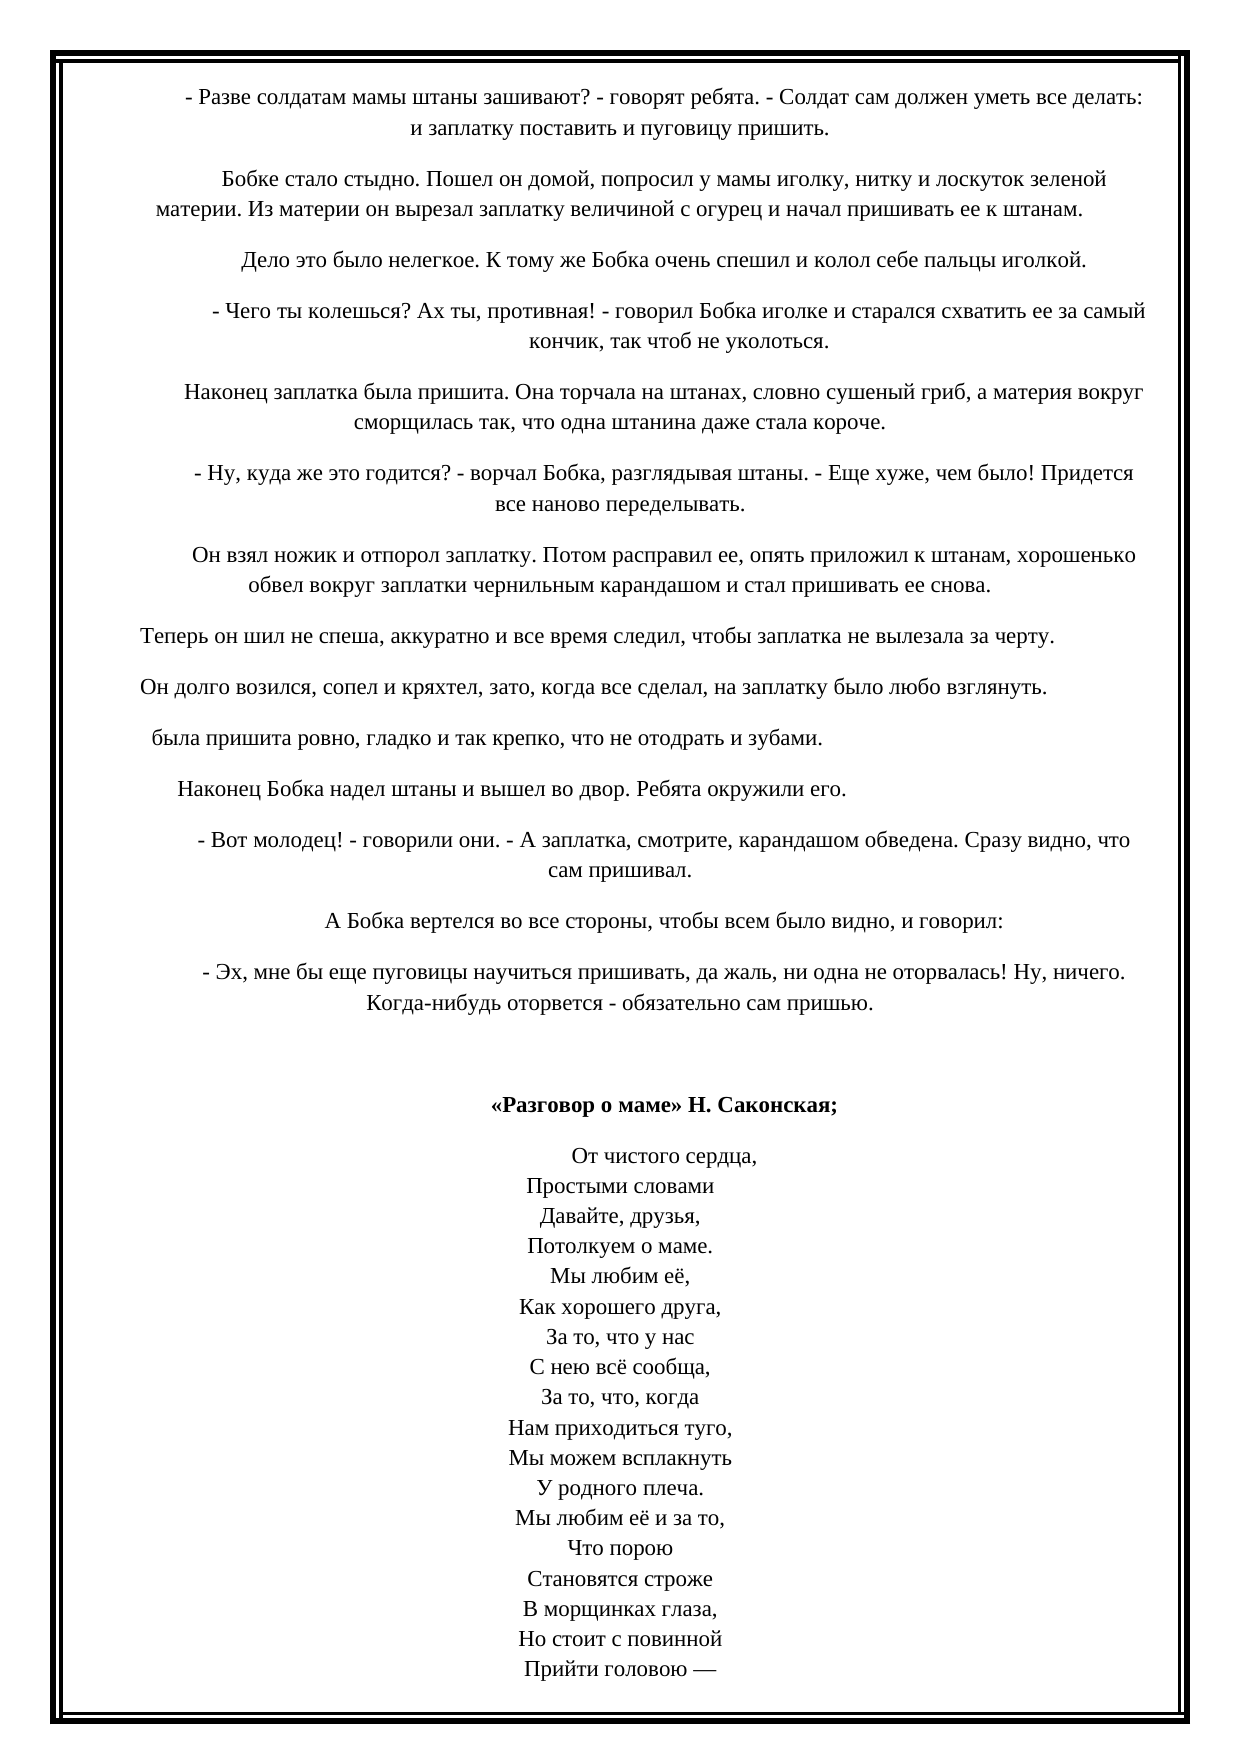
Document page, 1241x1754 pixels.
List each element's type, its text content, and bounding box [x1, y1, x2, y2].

text Он взял ножик и отпорол заплатку. Потом расправил ее, опять приложил к штанам, хорошенько обвел вокруг заплатки чернильным карандашом и стал пришивать ее снова. [88, 541, 1152, 597]
text А Бобка вертелся во все стороны, чтобы всем было видно, и говорил: [88, 907, 1152, 934]
text Теперь он шил не спеша, аккуратно и все время следил, чтобы заплатка не вылезала за черту. [88, 622, 1152, 648]
text - Ну, куда же это годится? - ворчал Бобка, разглядывая штаны. - Еще хуже, чем было! Придется все наново переделывать. [88, 459, 1152, 516]
text Бобке стало стыдно. Пошел он домой, попросил у мамы иголку, нитку и лоскуток зеленой материи. Из материи он вырезал заплатку величиной с огурец и начал пришивать ее к штанам. [88, 165, 1152, 221]
text - Вот молодец! - говорили они. - А заплатка, смотрите, карандашом обведена. Сразу видно, что сам пришивал. [88, 826, 1152, 883]
text - Эх, мне бы еще пуговицы научиться пришивать, да жаль, ни одна не оторвалась! Ну, ничего. Когда-нибудь оторвется - обязательно сам пришью. [88, 958, 1152, 1015]
text «Разговор о маме» Н. Саконская; [88, 1091, 1152, 1117]
text - Разве солдатам мамы штаны зашивают? - говорят ребята. - Солдат сам должен уметь все делать: и заплатку поставить и пуговицу пришить. [88, 83, 1152, 140]
text была пришита ровно, гладко и так крепко, что не отодрать и зубами. [88, 724, 1152, 750]
text Наконец Бобка надел штаны и вышел во двор. Ребята окружили его. [177, 775, 1152, 801]
text Дело это было нелегкое. К тому же Бобка очень спешил и колол себе пальцы иголкой. [88, 246, 1152, 272]
text Он долго возился, сопел и кряхтел, зато, когда все сделал, на заплатку было любо взглянуть. [88, 673, 1152, 699]
text От чистого сердца, Простыми словами Давайте, друзья, Потолкуем о маме. Мы любим её, Как хорошего друга, За то, что у нас С нею всё сообща, За то, что, когда Нам приходиться туго, Мы можем всплакнуть У родного плеча. Мы любим её и за то, Что порою Становятся строже В морщинках глаза, Но стоит с повинной Прийти головою — [88, 1142, 1152, 1682]
text - Чего ты колешься? Ах ты, противная! - говорил Бобка иголке и старался схватить ее за самый кончик, так чтоб не уколоться. [207, 297, 1152, 353]
text Наконец заплатка была пришита. Она торчала на штанах, словно сушеный гриб, а материя вокруг сморщилась так, что одна штанина даже стала короче. [88, 378, 1152, 435]
